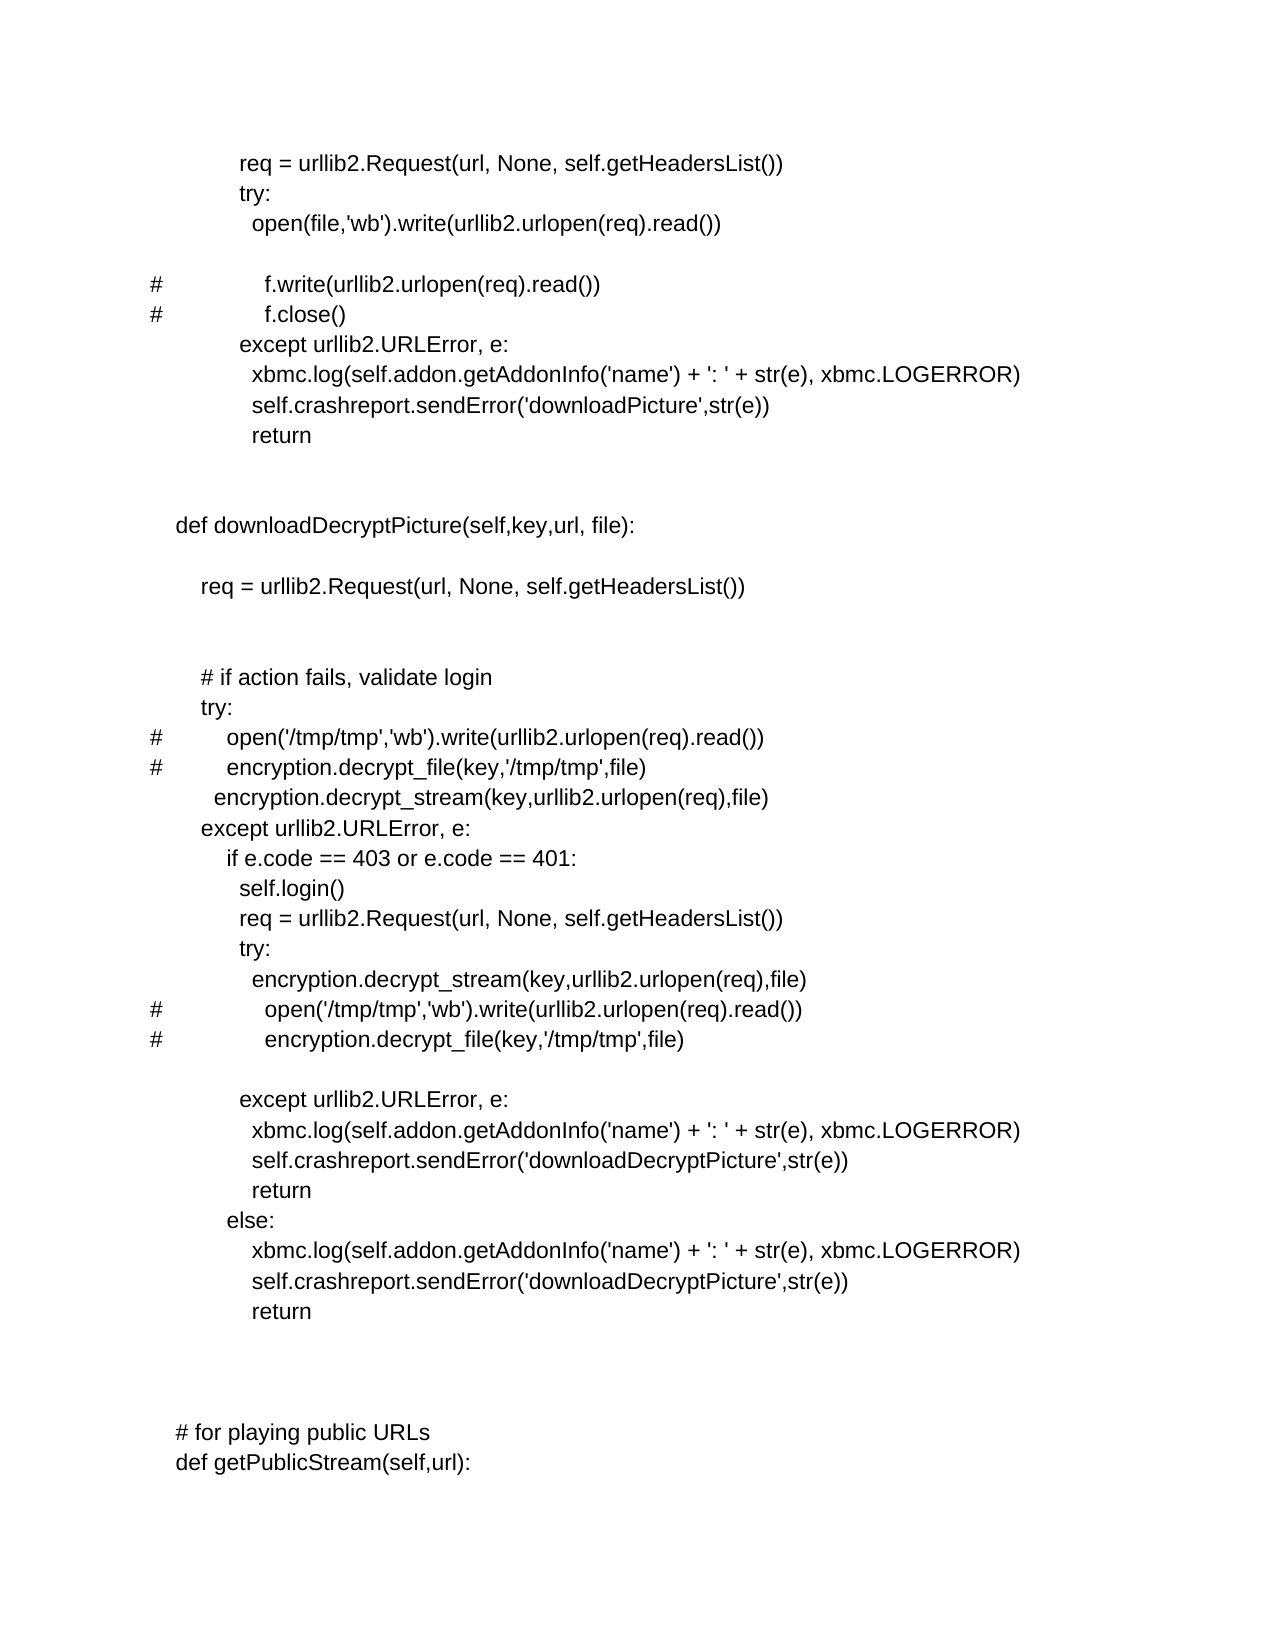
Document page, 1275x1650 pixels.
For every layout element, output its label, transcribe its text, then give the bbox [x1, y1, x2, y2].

text self.crashreport.sendError('downloadPicture',str(e)) [150, 392, 1125, 418]
text return [150, 1298, 1125, 1324]
text else: [150, 1207, 1125, 1234]
text # for playing public URLs [150, 1419, 1125, 1445]
text # if action fails, validate login [150, 663, 1125, 690]
text return [150, 422, 1125, 448]
text def getPublicStream(self,url): [150, 1449, 1125, 1475]
text encryption.decrypt_stream(key,urllib2.urlopen(req),file) [150, 966, 1125, 992]
text self.crashreport.sendError('downloadDecryptPicture',str(e)) [150, 1147, 1125, 1173]
text xbmc.log(self.addon.getAddonInfo('name') + ': ' + str(e), xbmc.LOGERROR) [150, 361, 1125, 388]
text # f.close() [150, 301, 1125, 327]
text # open('/tmp/tmp','wb').write(urllib2.urlopen(req).read()) [150, 996, 1125, 1022]
text if e.code == 403 or e.code == 401: [150, 845, 1125, 871]
text # open('/tmp/tmp','wb').write(urllib2.urlopen(req).read()) [150, 724, 1125, 750]
text req = urllib2.Request(url, None, self.getHeadersList()) [150, 905, 1125, 932]
text self.crashreport.sendError('downloadDecryptPicture',str(e)) [150, 1268, 1125, 1294]
text try: [150, 180, 1125, 207]
text req = urllib2.Request(url, None, self.getHeadersList()) [150, 150, 1125, 176]
text req = urllib2.Request(url, None, self.getHeadersList()) [150, 573, 1125, 599]
text xbmc.log(self.addon.getAddonInfo('name') + ': ' + str(e), xbmc.LOGERROR) [150, 1237, 1125, 1264]
text # encryption.decrypt_file(key,'/tmp/tmp',file) [150, 754, 1125, 781]
text xbmc.log(self.addon.getAddonInfo('name') + ': ' + str(e), xbmc.LOGERROR) [150, 1117, 1125, 1143]
text # f.write(urllib2.urlopen(req).read()) [150, 271, 1125, 297]
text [150, 210, 1125, 237]
text encryption.decrypt_stream(key,urllib2.urlopen(req),file) [150, 784, 1125, 811]
text return [150, 1177, 1125, 1203]
text except urllib2.URLError, e: [150, 331, 1125, 358]
text self.login() [150, 875, 1125, 901]
text try: [150, 935, 1125, 962]
text try: [150, 694, 1125, 720]
text # encryption.decrypt_file(key,'/tmp/tmp',file) [150, 1026, 1125, 1052]
text except urllib2.URLError, e: [150, 814, 1125, 841]
text def downloadDecryptPicture(self,key,url, file): [150, 512, 1125, 539]
text except urllib2.URLError, e: [150, 1086, 1125, 1113]
